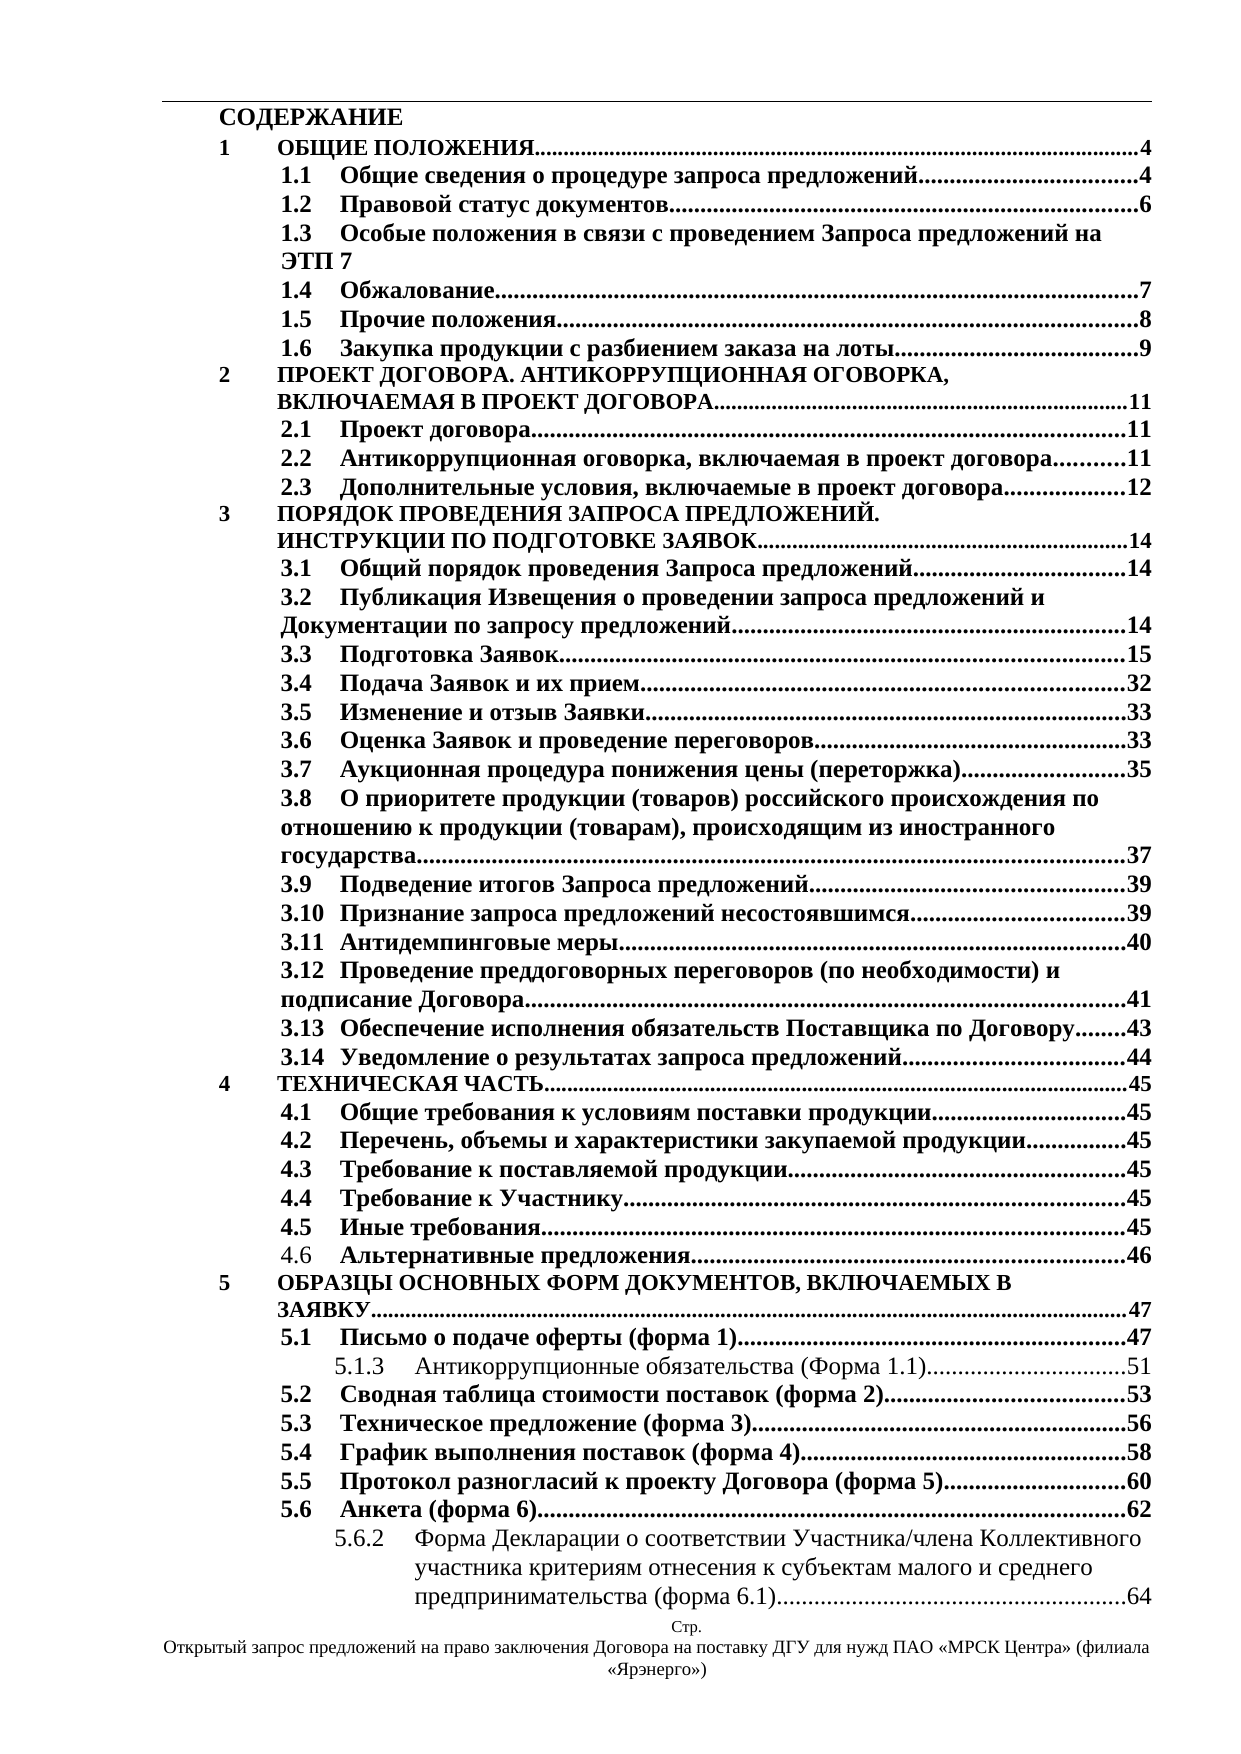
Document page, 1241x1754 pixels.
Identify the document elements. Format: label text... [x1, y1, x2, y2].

text 1.4 Обжалование 7 [280, 275, 1133, 304]
text 5.1 Письмо о подаче оферты (форма 1) 47 [280, 1322, 1133, 1351]
text 4.6 Альтернативные предложения 46 [280, 1241, 1133, 1269]
text 2.2 Антикоррупционная оговорка, включаемая в проект договора 11 [280, 443, 1133, 472]
text 5.3 Техническое предложение (форма 3) 56 [280, 1408, 1133, 1437]
text 5.5 Протокол разногласий к проекту Договора (форма 5) 60 [280, 1466, 1133, 1494]
text 3.13 Обеспечение исполнения обязательств Поставщика по Договору 43 [280, 1013, 1133, 1042]
text 4.3 Требование к поставляемой продукции 45 [280, 1154, 1133, 1183]
text 1.3 Особые положения в связи с проведением Запроса предложений на ЭТП 7 [280, 218, 1133, 275]
text 3.9 Подведение итогов Запроса предложений 39 [280, 869, 1133, 898]
text 1 Общие положения 4 [218, 134, 1033, 160]
text 3.6 Оценка Заявок и проведение переговоров 33 [280, 726, 1133, 754]
text 5.6 Анкета (форма 6) 62 [280, 1494, 1133, 1523]
text 4.4 Требование к Участнику. 45 [280, 1183, 1133, 1212]
text 4.5 Иные требования 45 [280, 1212, 1133, 1241]
text 3.4 Подача Заявок и их прием 32 [280, 668, 1133, 697]
text 3 Порядок проведения Запроса предложений. Инструкции по подготовке Заявок 14 [218, 500, 1033, 553]
text 5.2 Сводная таблица стоимости поставок (форма 2) 53 [280, 1379, 1133, 1408]
text 5 Образцы основных форм документов, включаемых в Заявку 47 [218, 1269, 1033, 1322]
text 3.3 Подготовка Заявок 15 [280, 639, 1133, 668]
text 1.2 Правовой статус документов 6 [280, 189, 1133, 218]
text 1.5 Прочие положения 8 [280, 304, 1133, 333]
text 3.14 Уведомление о результатах запроса предложений 44 [280, 1042, 1133, 1071]
text 1.1 Общие сведения о процедуре запроса предложений 4 [280, 160, 1133, 189]
text 3.2 Публикация Извещения о проведении запроса предложений и Документации по запросу предложений 14 [280, 582, 1133, 639]
text 2.3 Дополнительные условия, включаемые в проект договора 12 [280, 472, 1133, 500]
text СОДЕРЖАНИЕ [218, 102, 938, 131]
text 2 Проект Договора. Антикоррупционная оговорка, включаемая в проект договора 11 [218, 361, 1033, 414]
text 3.5 Изменение и отзыв Заявки 33 [280, 697, 1133, 726]
text 3.1 Общий порядок проведения Запроса предложений 14 [280, 553, 1133, 582]
text 3.12 Проведение преддоговорных переговоров (по необходимости) и подписание Договора 41 [280, 956, 1133, 1013]
text 2.1 Проект договора 11 [280, 414, 1133, 443]
text 4.1 Общие требования к условиям поставки продукции 45 [280, 1097, 1133, 1126]
text 4 Техническая часть 45 [218, 1071, 1033, 1097]
text 1.6 Закупка продукции с разбиением заказа на лоты 9 [280, 333, 1133, 361]
text 4.2 Перечень, объемы и характеристики закупаемой продукции 45 [280, 1126, 1133, 1154]
text 3.10 Признание запроса предложений несостоявшимся 39 [280, 898, 1133, 927]
text 5.6.2 Форма Декларации о соответствии Участника/члена Коллективного участника критериям отнесения к субъектам малого и среднего предпринимательства (форма 6.1) 64 [334, 1523, 1144, 1609]
text 5.4 График выполнения поставок (форма 4) 58 [280, 1437, 1133, 1466]
text 3.11 Антидемпинговые меры 40 [280, 927, 1133, 956]
text 5.1.3 Антикоррупционные обязательства (Форма 1.1). 51 [334, 1351, 1144, 1379]
text 3.8 О приоритете продукции (товаров) российского происхождения по отношению к продукции (товарам), происходящим из иностранного государства 37 [280, 783, 1133, 869]
text 3.7 Аукционная процедура понижения цены (переторжка) 35 [280, 754, 1133, 783]
